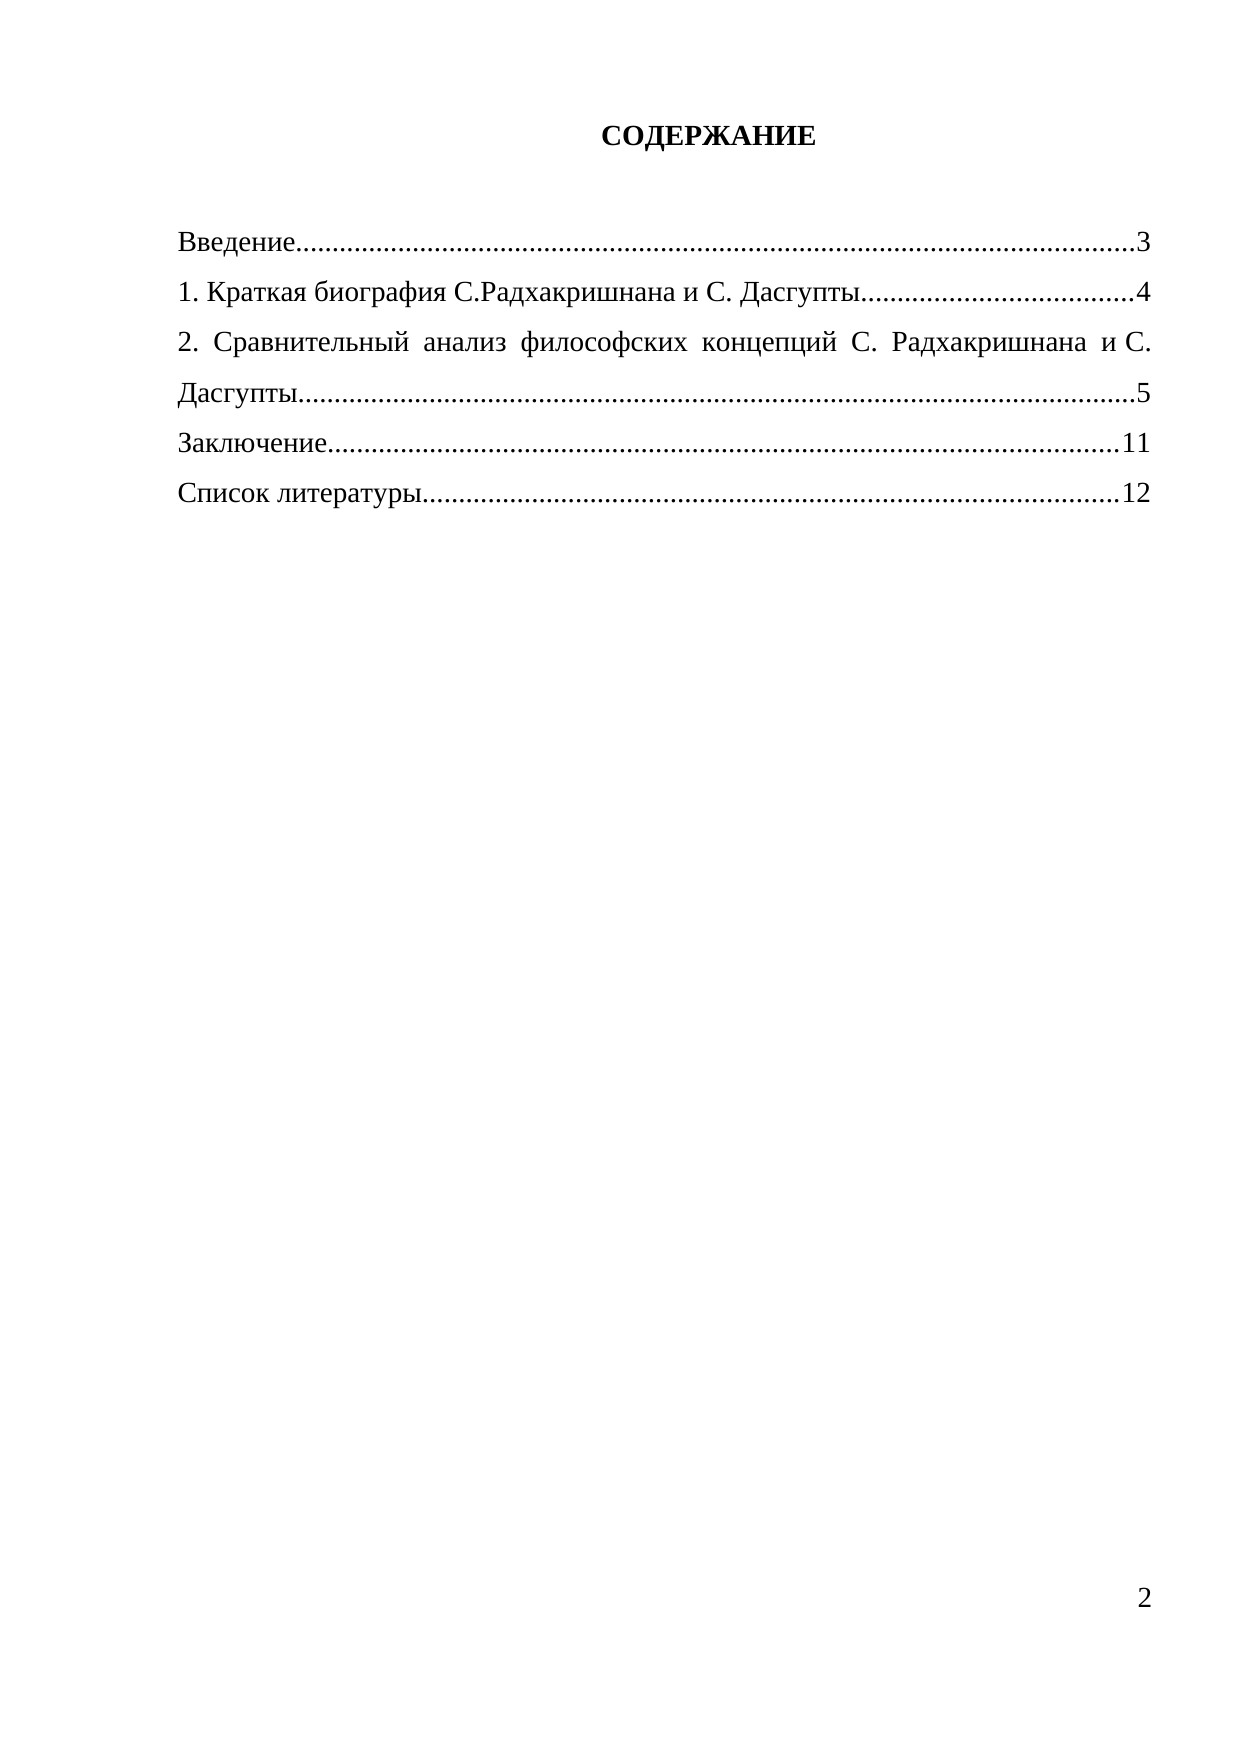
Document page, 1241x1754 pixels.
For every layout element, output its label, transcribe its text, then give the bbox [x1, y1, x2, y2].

text Введение 3 [177, 224, 1152, 257]
text 2. Сравнительный анализ философских концепций С. Радхакришнана и С. Дасгупты 5 [177, 324, 1152, 408]
text 1. Краткая биография С.Радхакришнана и С. Дасгупты 4 [177, 274, 1152, 308]
text Список литературы 12 [177, 475, 1152, 509]
subtitle Содержание [177, 118, 1152, 152]
text Заключение 11 [177, 425, 1152, 459]
